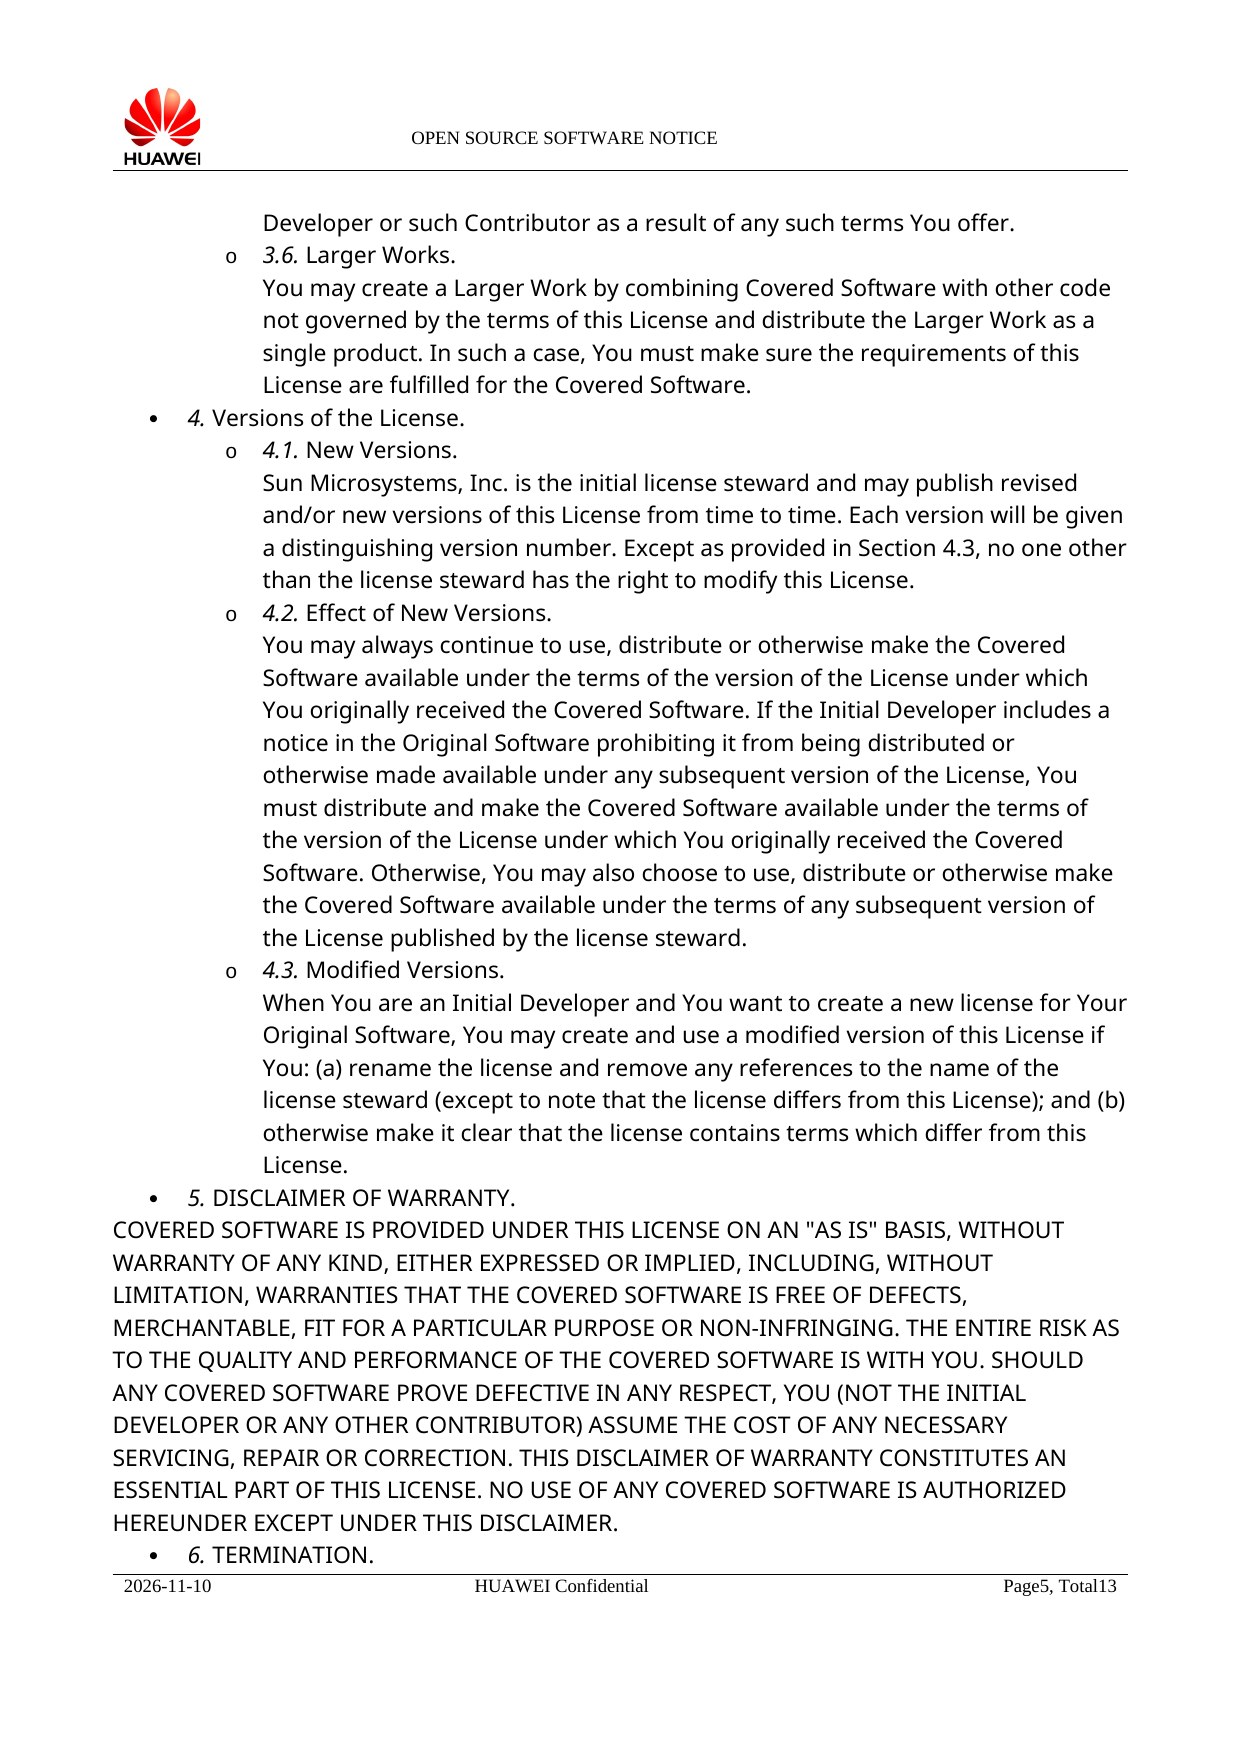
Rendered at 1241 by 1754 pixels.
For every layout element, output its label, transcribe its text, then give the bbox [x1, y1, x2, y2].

list 4.2. Effect of New Versions. You may always continue to use, distribute or otherwise make the Covered Software available under the terms of the version of the License under which You originally received the Covered Software. If the Initial Developer includes a notice in the Original Software prohibiting it from being distributed or otherwise made available under any subsequent version of the License, You must distribute and make the Covered Software available under the terms of the version of the License under which You originally received the Covered Software. Otherwise, You may also choose to use, distribute or otherwise make the Covered Software available under the terms of any subsequent version of the License published by the license steward. [225, 596, 1128, 954]
list 4. Versions of the License. [150, 401, 1128, 434]
list 5. DISCLAIMER OF WARRANTY. [150, 1181, 1128, 1214]
list 4.3. Modified Versions. When You are an Initial Developer and You want to create a new license for Your Original Software, You may create and use a modified version of this License if You: (a) rename the license and remove any references to the name of the license steward (except to note that the license differs from this License); and (b) otherwise make it clear that the license contains terms which differ from this License. [225, 954, 1128, 1181]
text COVERED SOFTWARE IS PROVIDED UNDER THIS LICENSE ON AN "AS IS" BASIS, WITHOUT WARRANTY OF ANY KIND, EITHER EXPRESSED OR IMPLIED, INCLUDING, WITHOUT LIMITATION, WARRANTIES THAT THE COVERED SOFTWARE IS FREE OF DEFECTS, MERCHANTABLE, FIT FOR A PARTICULAR PURPOSE OR NON-INFRINGING. THE ENTIRE RISK AS TO THE QUALITY AND PERFORMANCE OF THE COVERED SOFTWARE IS WITH YOU. SHOULD ANY COVERED SOFTWARE PROVE DEFECTIVE IN ANY RESPECT, YOU (NOT THE INITIAL DEVELOPER OR ANY OTHER CONTRIBUTOR) ASSUME THE COST OF ANY NECESSARY SERVICING, REPAIR OR CORRECTION. THIS DISCLAIMER OF WARRANTY CONSTITUTES AN ESSENTIAL PART OF THIS LICENSE. NO USE OF ANY COVERED SOFTWARE IS AUTHORIZED HEREUNDER EXCEPT UNDER THIS DISCLAIMER. [112, 1214, 1128, 1539]
list 3.6. Larger Works. You may create a Larger Work by combining Covered Software with other code not governed by the terms of this License and distribute the Larger Work as a single product. In such a case, You must make sure the requirements of this License are fulfilled for the Covered Software. [225, 239, 1128, 401]
list 4.1. New Versions. Sun Microsystems, Inc. is the initial license steward and may publish revised and/or new versions of this License from time to time. Each version will be given a distinguishing version number. Except as provided in Section 4.3, no one other than the license steward has the right to modify this License. [225, 434, 1128, 596]
list 6. TERMINATION. [150, 1539, 1128, 1571]
picture [124, 88, 201, 165]
